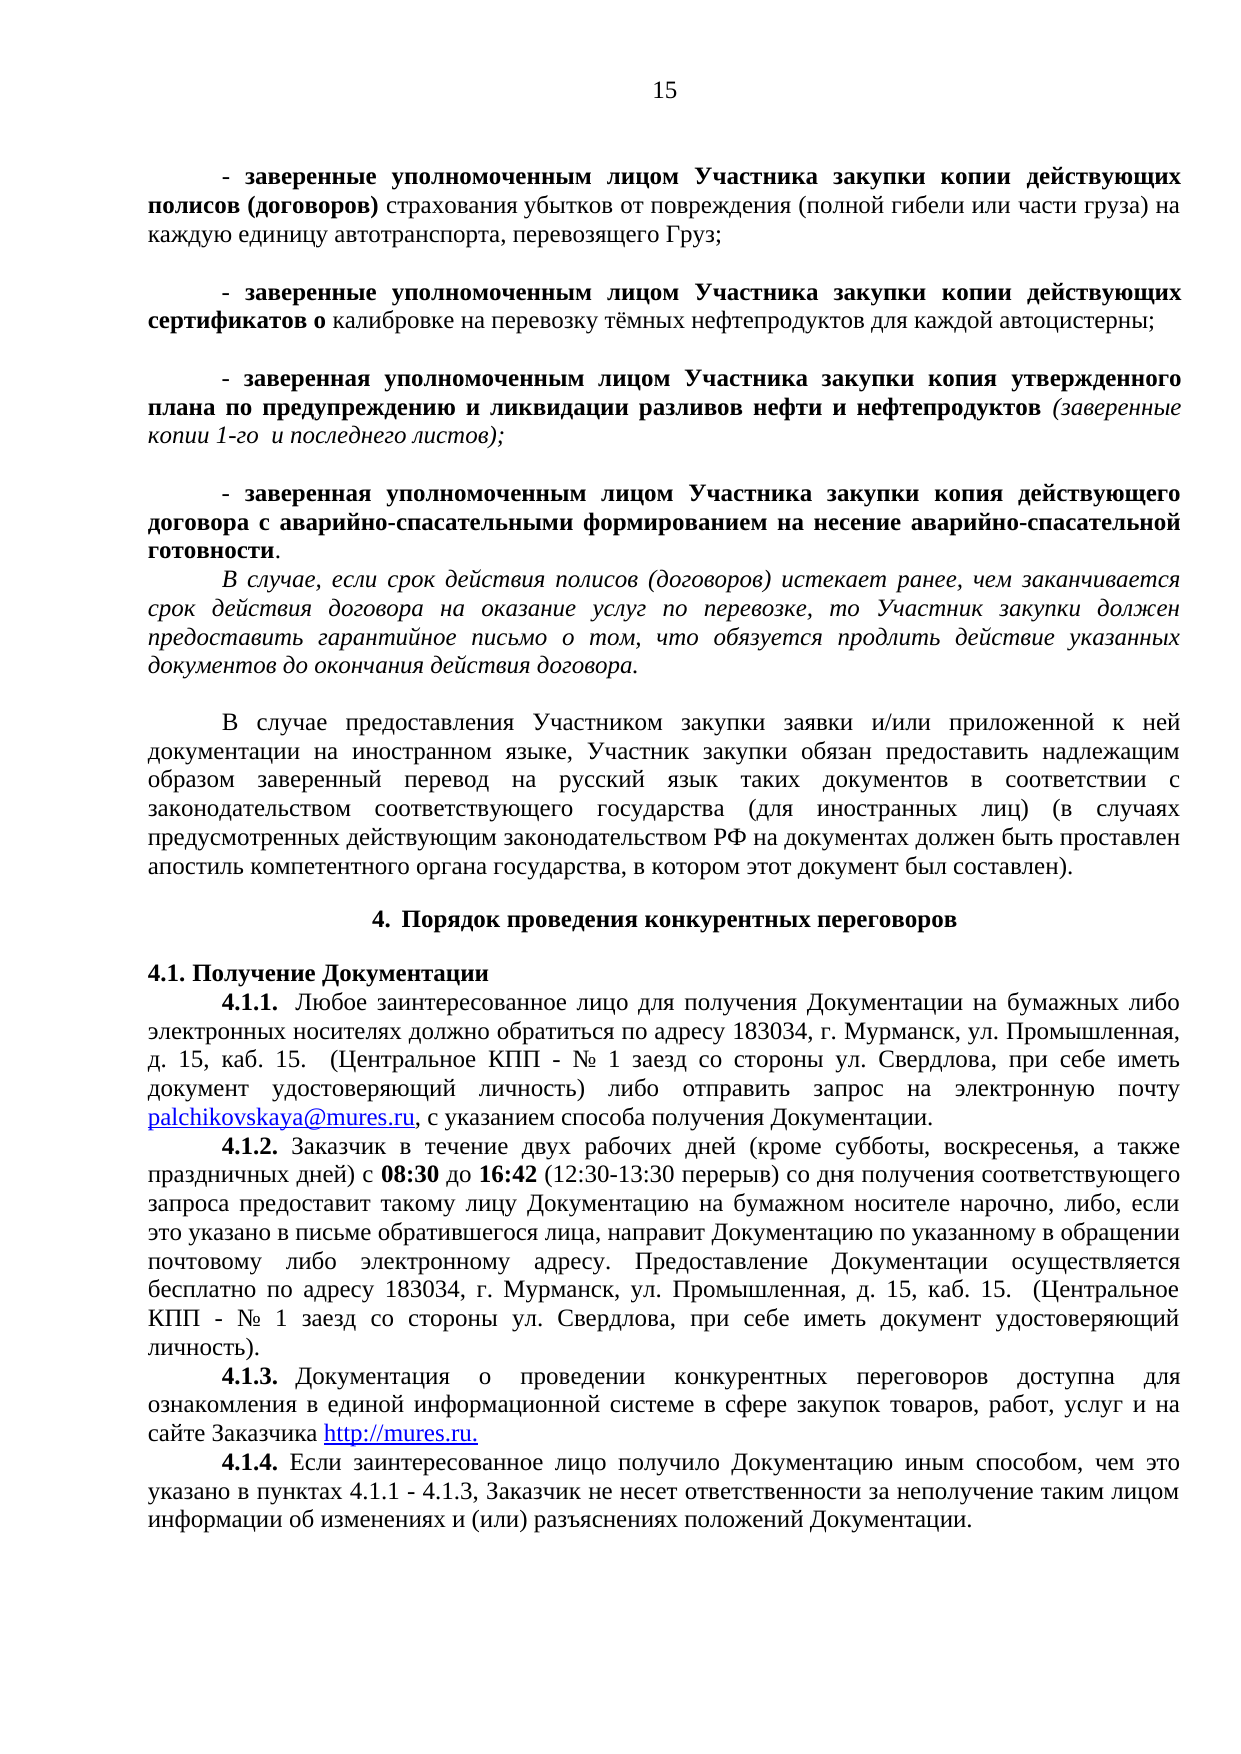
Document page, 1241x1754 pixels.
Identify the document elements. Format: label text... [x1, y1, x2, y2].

text - заверенные уполномоченным лицом Участника закупки копии действующих полисов (договоров) страхования убытков от повреждения (полной гибели или части груза) на каждую единицу автотранспорта, перевозящего Груз; [148, 161, 1181, 248]
text 4.1.1. Любое заинтересованное лицо для получения Документации на бумажных либо электронных носителях должно обратиться по адресу 183034, г. Мурманск, ул. Промышленная, д. 15, каб. 15. (Центральное КПП - № 1 заезд со стороны ул. Свердлова, при себе иметь документ удостоверяющий личность) либо отправить запрос на электронную почту , с указанием способа получения Документации. [148, 987, 1181, 1131]
text В случае предоставления Участником закупки заявки и/или приложенной к ней документации на иностранном языке, Участник закупки обязан предоставить надлежащим образом заверенный перевод на русский язык таких документов в соответствии с законодательством соответствующего государства (для иностранных лиц) (в случаях предусмотренных действующим законодательством РФ на документах должен быть проставлен апостиль компетентного органа государства, в котором этот документ был составлен). [148, 707, 1181, 879]
list Порядок проведения конкурентных переговоров [148, 904, 1181, 933]
text - заверенная уполномоченным лицом Участника закупки копия утвержденного плана по предупреждению и ликвидации разливов нефти и нефтепродуктов (заверенные копии 1-го и последнего листов); [148, 363, 1181, 449]
list Получение Документации [148, 958, 1181, 987]
text - заверенная уполномоченным лицом Участника закупки копия действующего договора с аварийно-спасательными формированием на несение аварийно-спасательной готовности. [148, 478, 1181, 564]
text 4.1.2. Заказчик в течение двух рабочих дней (кроме субботы, воскресенья, а также праздничных дней) с 08:30 до 16:42 (12:30-13:30 перерыв) со дня получения соответствующего запроса предоставит такому лицу Документацию на бумажном носителе нарочно, либо, если это указано в письме обратившегося лица, направит Документацию по указанному в обращении почтовому либо электронному адресу. Предоставление Документации осуществляется бесплатно по адресу 183034, г. Мурманск, ул. Промышленная, д. 15, каб. 15. (Центральное КПП - № 1 заезд со стороны ул. Свердлова, при себе иметь документ удостоверяющий личность). [148, 1131, 1181, 1361]
text 4.1.3. Документация о проведении конкурентных переговоров доступна для ознакомления в единой информационной системе в сфере закупок товаров, работ, услуг и на сайте Заказчика http://mures.ru. [148, 1361, 1181, 1447]
text - заверенные уполномоченным лицом Участника закупки копии действующих сертификатов о калибровке на перевозку тёмных нефтепродуктов для каждой автоцистерны; [148, 277, 1181, 334]
text 4.1.4. Если заинтересованное лицо получило Документацию иным способом, чем это указано в пунктах 4.1.1 - 4.1.3, Заказчик не несет ответственности за неполучение таким лицом информации об изменениях и (или) разъяснениях положений Документации. [148, 1447, 1181, 1533]
text В случае, если срок действия полисов (договоров) истекает ранее, чем заканчивается срок действия договора на оказание услуг по перевозке, то Участник закупки должен предоставить гарантийное письмо о том, что обязуется продлить действие указанных документов до окончания действия договора. [148, 564, 1181, 679]
